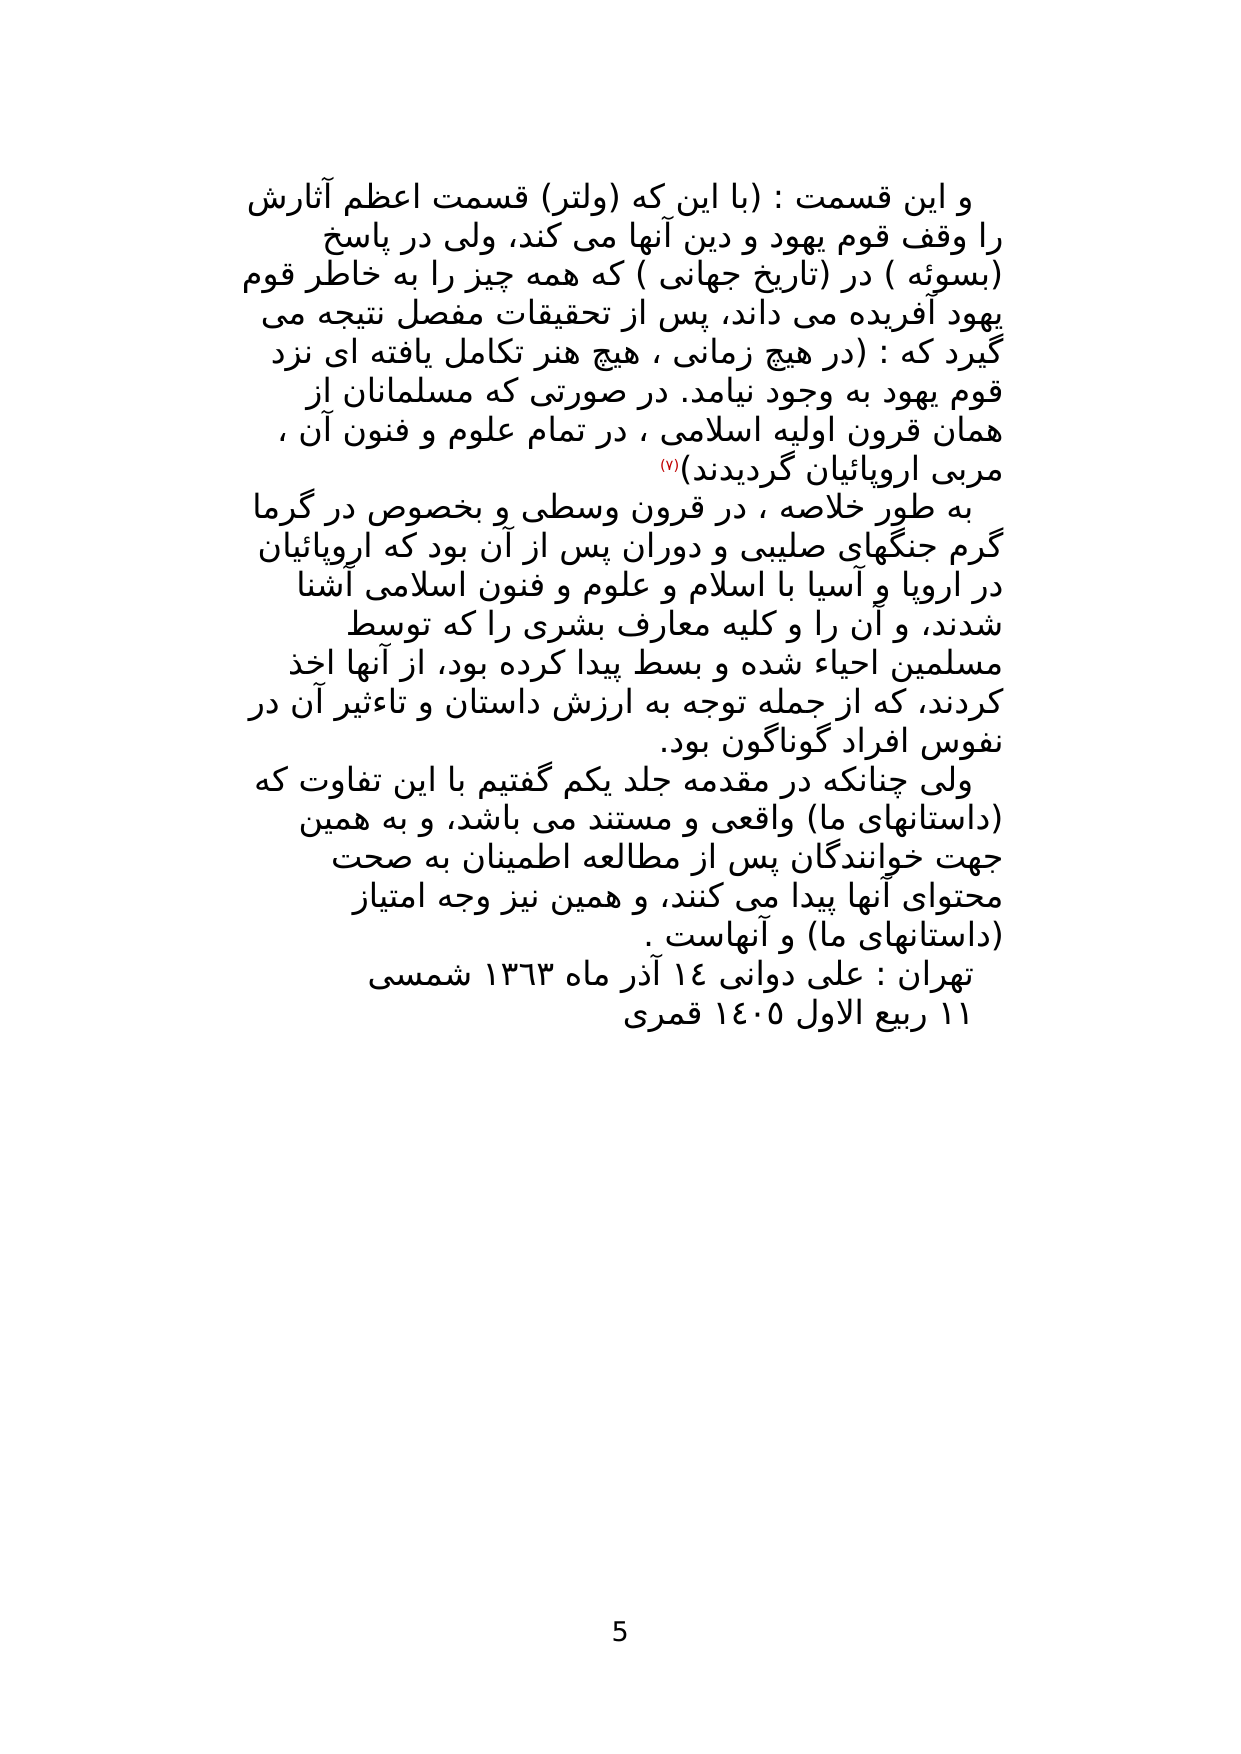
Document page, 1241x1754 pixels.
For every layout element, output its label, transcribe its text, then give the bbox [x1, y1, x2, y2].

text تهران : على دوانى ١٤ آذر ماه ١٣٦٣ شمسى [236, 954, 1004, 993]
text به طور خلاصه ، در قرون وسطى و بخصوص در گرما گرم جنگهاى صليبى و دوران پس از آن بود كه اروپائيان در اروپا و آسيا با اسلام و علوم و فنون اسلامى آشنا شدند، و آن را و كليه معارف بشرى را كه توسط مسلمين احياء شده و بسط پيدا كرده بود، از آنها اخذ كردند، كه از جمله توجه به ارزش داستان و تاءثير آن در نفوس افراد گوناگون بود. [236, 488, 1004, 760]
text ولى چنانكه در مقدمه جلد يكم گفتيم با اين تفاوت كه (داستانهاى ما) واقعى و مستند مى باشد، و به همين جهت خوانندگان پس از مطالعه اطمينان به صحت محتواى آنها پيدا مى كنند، و همين نيز وجه امتياز (داستانهاى ما) و آنهاست . [236, 760, 1004, 954]
text و اين قسمت : (با اين كه (ولتر) قسمت اعظم آثارش را وقف قوم يهود و دين آنها مى كند، ولى در پاسخ (بسوئه ) در (تاريخ جهانى ) كه همه چيز را به خاطر قوم يهود آفريده مى داند، پس از تحقيقات مفصل نتيجه مى گيرد كه : (در هيچ زمانى ، هيچ هنر تكامل يافته اى نزد قوم يهود به وجود نيامد. در صورتى كه مسلمانان از همان قرون اوليه اسلامى ، در تمام علوم و فنون آن ، مربى اروپائيان گرديدند)(٧) [236, 177, 1004, 488]
text ١١ ربيع الاول ١٤٠٥ قمرى [236, 993, 1004, 1032]
